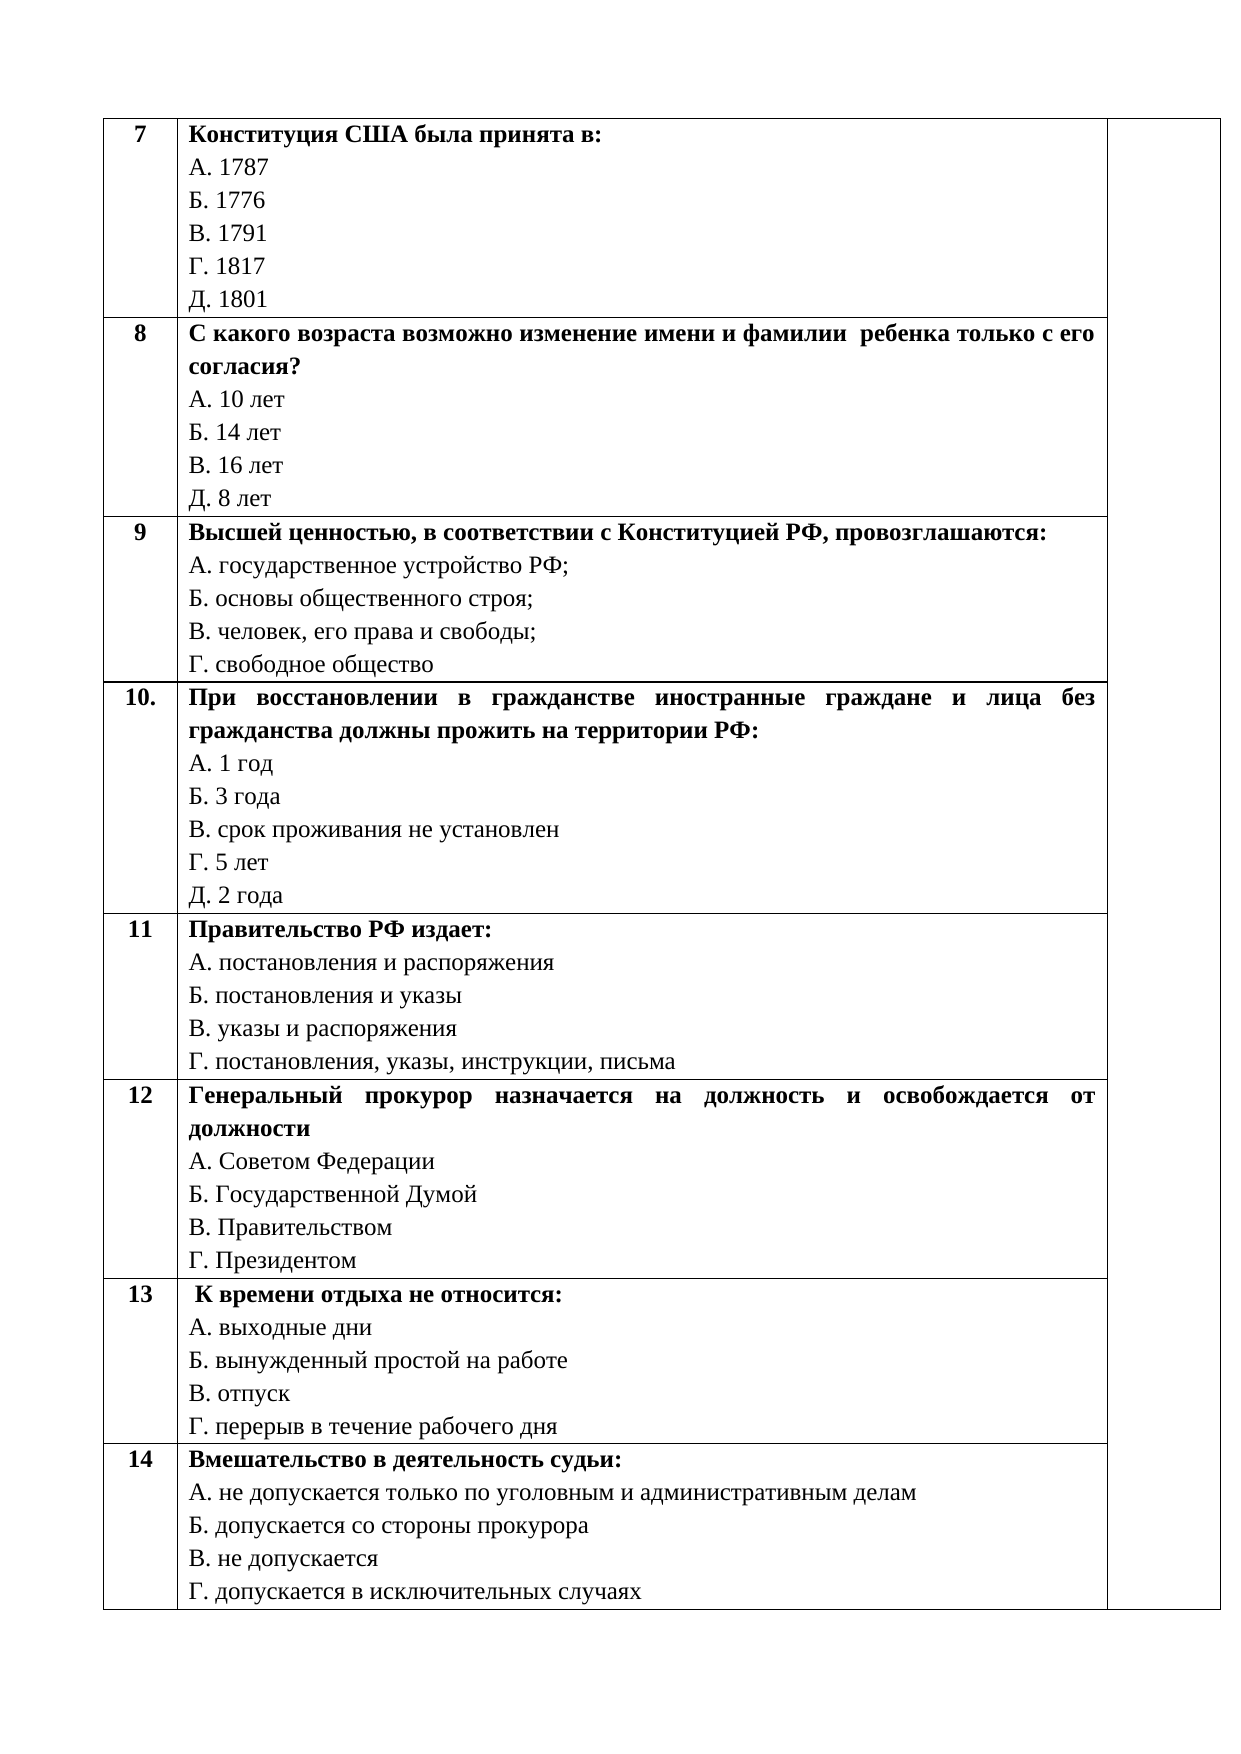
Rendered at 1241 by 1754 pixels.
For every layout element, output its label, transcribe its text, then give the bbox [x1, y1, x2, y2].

table_cell Конституция США была принята в: А. 1787 Б. 1776 В. 1791 Г. 1817 Д. 1801 [178, 119, 1107, 317]
table_cell Генеральный прокурор назначается на должность и освобождается от должности А. Советом Федерации Б. Государственной Думой В. Правительством Г. Президентом [178, 1080, 1107, 1278]
table_cell 14 [104, 1444, 177, 1609]
table_cell Вмешательство в деятельность судьи: А. не допускается только по уголовным и административным делам Б. допускается со стороны прокурора В. не допускается Г. допускается в исключительных случаях [178, 1444, 1107, 1609]
table_cell 12 [104, 1080, 177, 1278]
table_cell При восстановлении в гражданстве иностранные граждане и лица без гражданства должны прожить на территории РФ: А. 1 год Б. 3 года В. срок проживания не установлен Г. 5 лет Д. 2 года [178, 683, 1107, 913]
table_cell 9 [104, 517, 177, 681]
table_cell 10. [104, 683, 177, 913]
table_cell Правительство РФ издает: А. постановления и распоряжения Б. постановления и указы В. указы и распоряжения Г. постановления, указы, инструкции, письма [178, 914, 1107, 1079]
table_cell 11 [104, 914, 177, 1079]
table_cell 8 [104, 318, 177, 516]
table_cell К времени отдыха не относится: А. выходные дни Б. вынужденный простой на работе В. отпуск Г. перерыв в течение рабочего дня [178, 1279, 1107, 1443]
table_cell 7 [104, 119, 177, 317]
table_cell С какого возраста возможно изменение имени и фамилии ребенка только с его согласия? А. 10 лет Б. 14 лет В. 16 лет Д. 8 лет [178, 318, 1107, 516]
table_cell Высшей ценностью, в соответствии с Конституцией РФ, провозглашаются: А. государственное устройство РФ; Б. основы общественного строя; В. человек, его права и свободы; Г. свободное общество [178, 517, 1107, 681]
table_cell 13 [104, 1279, 177, 1443]
